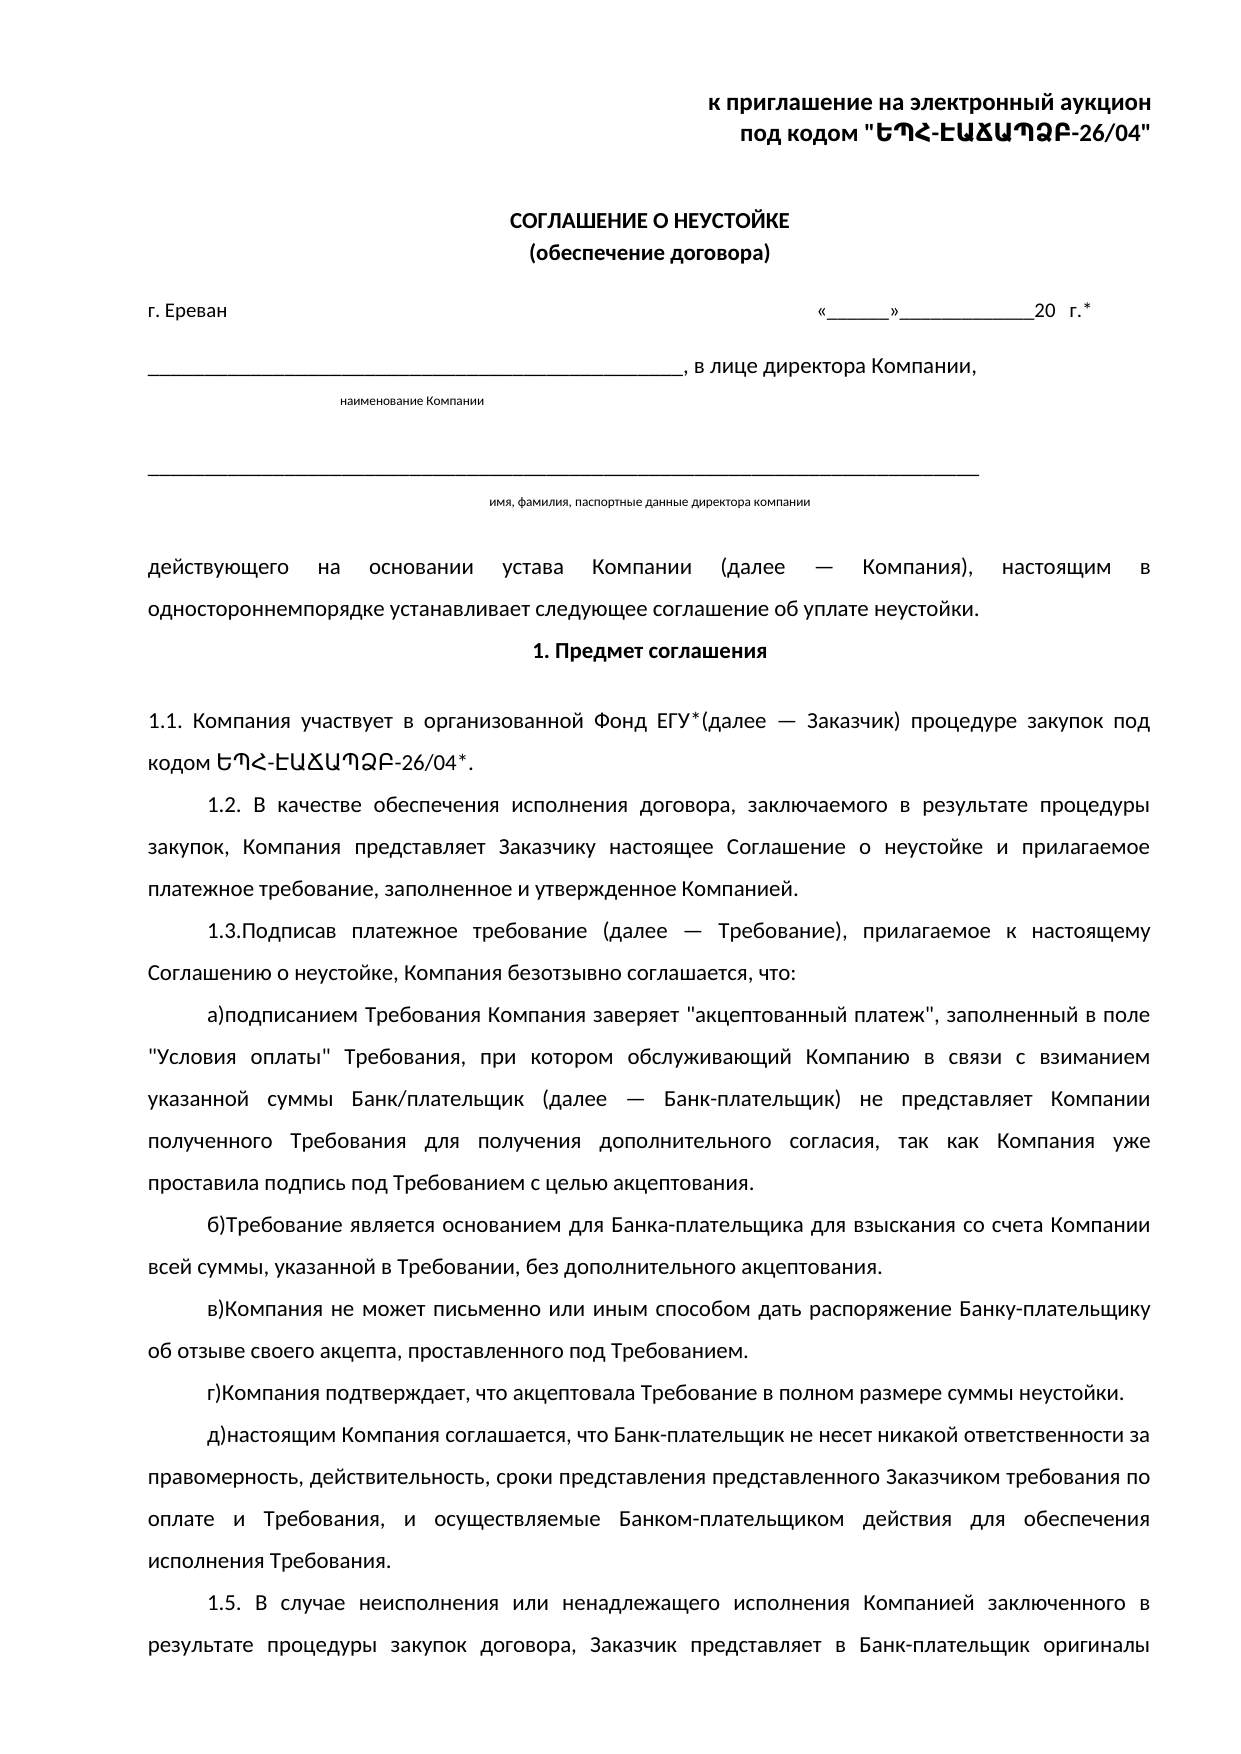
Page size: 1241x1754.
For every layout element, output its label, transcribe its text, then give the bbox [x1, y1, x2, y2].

text СОГЛАШЕНИЕ О НЕУСТОЙКЕ [148, 206, 1152, 234]
text имя, фамилия, паспортные данные директора компании [148, 494, 1152, 522]
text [148, 1588, 1152, 1658]
text наименование Компании [340, 393, 1152, 421]
table_header г. Ереван [136, 297, 635, 351]
text _________________________________________________________________________ [148, 452, 1152, 480]
text 1.2. В качестве обеспечения исполнения договора, заключаемого в результате процедуры закупок, Компания представляет Заказчику настоящее Соглашение о неустойке и прилагаемое платежное требование, заполненное и утвержденное Компанией. [148, 790, 1152, 902]
text 1.1. Компания участвует в организованной Фонд ЕГУ*(далее — Заказчик) процедуре закупок под кодом ԵՊՀ-ԷԱՃԱՊՁԲ-26/04*. [148, 706, 1152, 776]
text б)Требование является основанием для Банка-плательщика для взыскания со счета Компании всей суммы, указанной в Требовании, без дополнительного акцептования. [148, 1210, 1152, 1280]
text (обеспечение договора) [148, 238, 1152, 266]
text под кодом "ԵՊՀ-ԷԱՃԱՊՁԲ-26/04" [148, 117, 1152, 147]
text 1.3.Подписав платежное требование (далее — Требование), прилагаемое к настоящему Соглашению о неустойке, Компания безотзывно соглашается, что: [148, 916, 1152, 986]
text к приглашение на электронный аукцион [177, 86, 1152, 117]
table_header «______»_____________20 г.* [635, 297, 1104, 351]
text а)подписанием Требования Компания заверяет "акцептованный платеж", заполненный в поле "Условия оплаты" Требования, при котором обслуживающий Компанию в связи с взиманием указанной суммы Банк/плательщик (далее — Банк-плательщик) не представляет Компании полученного Требования для получения дополнительного согласия, так как Компания уже проставила подпись под Требованием с целью акцептования. [148, 1000, 1152, 1196]
text _______________________________________________, в лице директора Компании, [148, 351, 1152, 379]
text в)Компания не может письменно или иным способом дать распоряжение Банку-плательщику об отзыве своего акцепта, проставленного под Требованием. [148, 1294, 1152, 1364]
text действующего на основании устава Компании (далее — Компания), настоящим в одностороннемпорядке устанавливает следующее соглашение об уплате неустойки. [148, 552, 1152, 622]
text д)настоящим Компания соглашается, что Банк-плательщик не несет никакой ответственности за правомерность, действительность, сроки представления представленного Заказчиком требования по оплате и Требования, и осуществляемые Банком-плательщиком действия для обеспечения исполнения Требования. [148, 1420, 1152, 1574]
text г)Компания подтверждает, что акцептовала Требование в полном размере суммы неустойки. [148, 1378, 1152, 1406]
text 1. Предмет соглашения [148, 636, 1152, 664]
